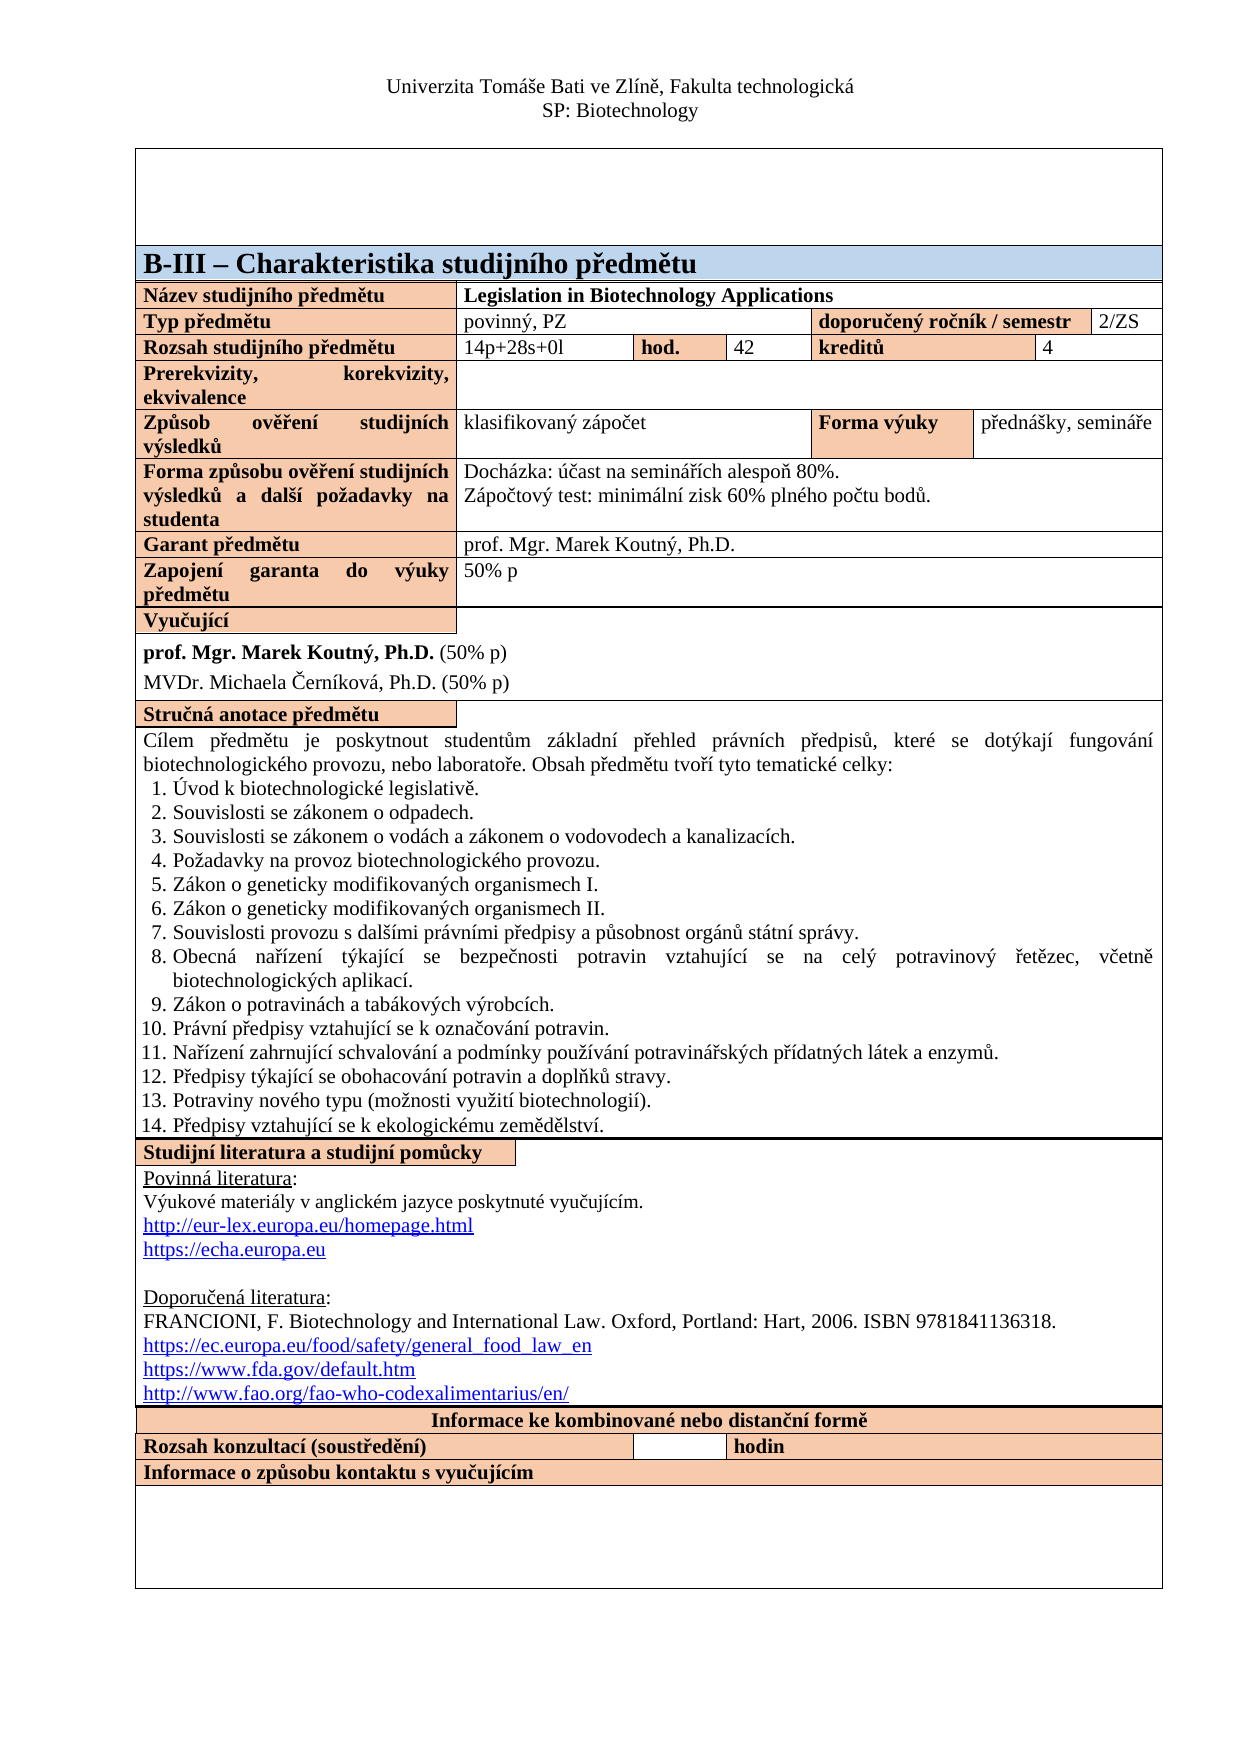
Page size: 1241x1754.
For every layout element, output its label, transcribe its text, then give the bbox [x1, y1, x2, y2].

table_cell Rozsah studijního předmětu [136, 335, 456, 360]
table_cell doporučený ročník / semestr [812, 309, 1091, 334]
table_cell Zapojení garanta do výuky předmětu [136, 558, 456, 606]
table_cell [457, 608, 1162, 632]
table_cell 2/ZS [1092, 309, 1162, 334]
table_cell Prerekvizity, korekvizity, ekvivalence [136, 361, 456, 409]
table_cell Stručná anotace předmětu [136, 701, 456, 726]
table_cell prof. Mgr. Marek Koutný, Ph.D. [457, 532, 1162, 557]
table_cell hod. [634, 335, 726, 360]
table_cell B-III – Charakteristika studijního předmětu [136, 246, 1162, 279]
table_cell Způsob ověření studijních výsledků [136, 410, 456, 458]
table_cell Informace ke kombinované nebo distanční formě [137, 1408, 1162, 1433]
table_cell [136, 1486, 1162, 1588]
table_cell prof. Mgr. Marek Koutný, Ph.D. (50% p) MVDr. Michaela Černíková, Ph.D. (50% p) [136, 633, 1162, 700]
table_cell Forma výuky [812, 410, 973, 458]
table_cell Docházka: účast na seminářích alespoň 80%. Zápočtový test: minimální zisk 60% plného počtu bodů. [457, 459, 1162, 531]
table_cell [136, 149, 1162, 245]
table_cell 4 [1036, 335, 1162, 360]
table_cell kreditů [812, 335, 1035, 360]
table_cell [457, 701, 1162, 726]
table_cell [516, 1140, 1162, 1165]
table_cell Typ předmětu [136, 309, 456, 334]
table_cell [634, 1434, 726, 1459]
table_cell Povinná literatura: Výukové materiály v anglickém jazyce poskytnuté vyučujícím. http://eur-lex.europa.eu/homepage.html https://echa.europa.eu Doporučená literatura: FRANCIONI, F. Biotechnology and International Law. Oxford, Portland: Hart, 2006. ISBN 9781841136318. https://ec.europa.eu/food/safety/general_food_law_en https://www.fda.gov/default.htm http://www.fao.org/fao-who-codexalimentarius/en/ [136, 1165, 1162, 1405]
table_cell Rozsah konzultací (soustředění) [136, 1434, 633, 1459]
table_cell klasifikovaný zápočet [457, 410, 811, 458]
table_cell hodin [727, 1434, 1162, 1459]
table_cell Garant předmětu [136, 532, 456, 557]
table_cell 50% p [457, 558, 1162, 606]
table_cell Cílem předmětu je poskytnout studentům základní přehled právních předpisů, které se dotýkají fungování biotechnologického provozu, nebo laboratoře. Obsah předmětu tvoří tyto tematické celky: Úvod k biotechnologické legislativě. Souvislosti se zákonem o odpadech. Souvislosti se zákonem o vodách a zákonem o vodovodech a kanalizacích. Požadavky na provoz biotechnologického provozu. Zákon o geneticky modifikovaných organismech I. Zákon o geneticky modifikovaných organismech II. Souvislosti provozu s dalšími právními předpisy a působnost orgánů státní správy. Obecná nařízení týkající se bezpečnosti potravin vztahující se na celý potravinový řetězec, včetně biotechnologických aplikací. Zákon o potravinách a tabákových výrobcích. Právní předpisy vztahující se k označování potravin. Nařízení zahrnující schvalování a podmínky používání potravinářských přídatných látek a enzymů. Předpisy týkající se obohacování potravin a doplňků stravy. Potraviny nového typu (možnosti využití biotechnologií). Předpisy vztahující se k ekologickému zemědělství. [136, 726, 1162, 1137]
table_cell Informace o způsobu kontaktu s vyučujícím [136, 1460, 1162, 1485]
table_cell přednášky, semináře [974, 410, 1162, 458]
table_cell 42 [727, 335, 811, 360]
table_cell [457, 361, 1162, 409]
table_cell Vyučující [136, 608, 456, 632]
table_cell povinný, PZ [457, 309, 811, 334]
table_cell Legislation in Biotechnology Applications [457, 283, 1162, 308]
table_cell Forma způsobu ověření studijních výsledků a další požadavky na studenta [136, 459, 456, 531]
table_cell Název studijního předmětu [136, 283, 456, 308]
table_cell Studijní literatura a studijní pomůcky [136, 1140, 515, 1165]
table_cell 14p+28s+0l [457, 335, 633, 360]
